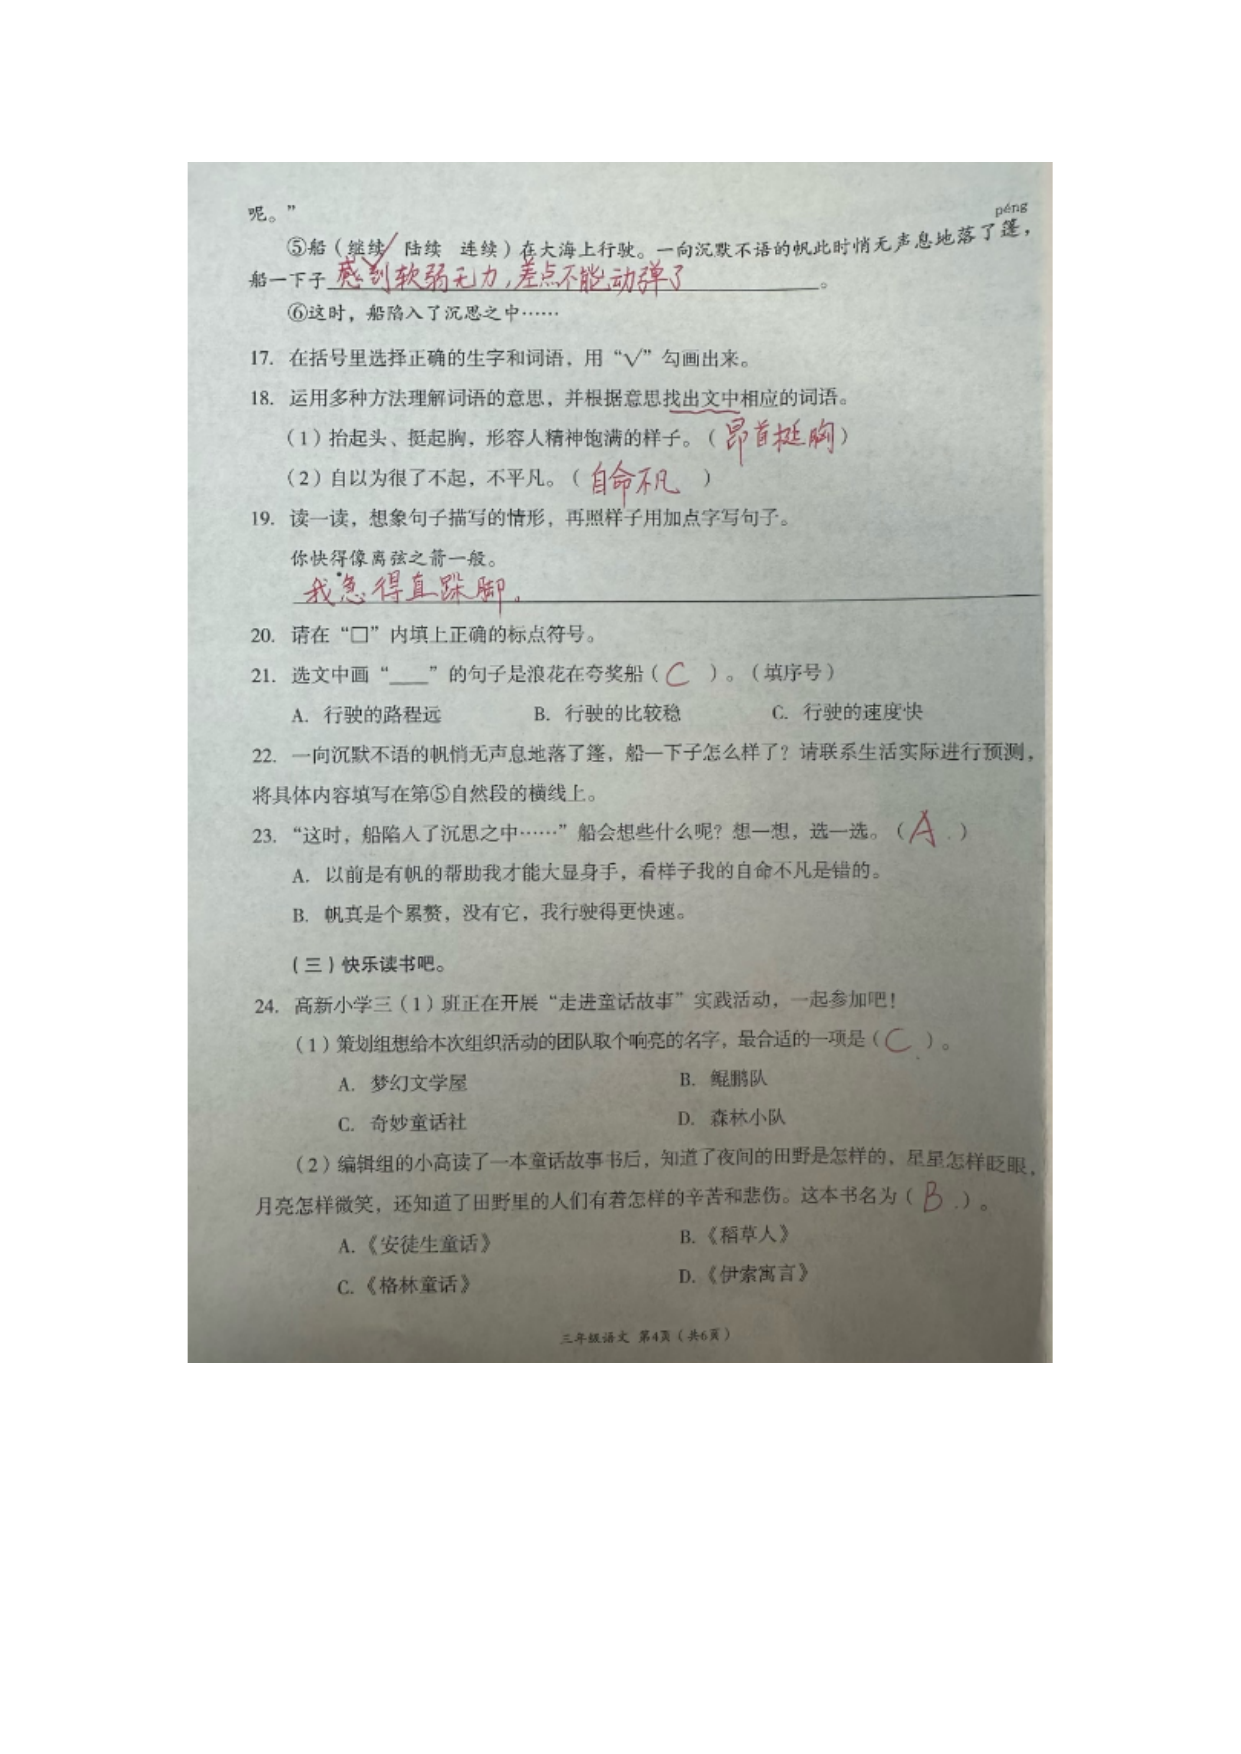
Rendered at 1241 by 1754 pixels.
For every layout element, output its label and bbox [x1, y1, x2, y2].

picture [187, 162, 1053, 1363]
